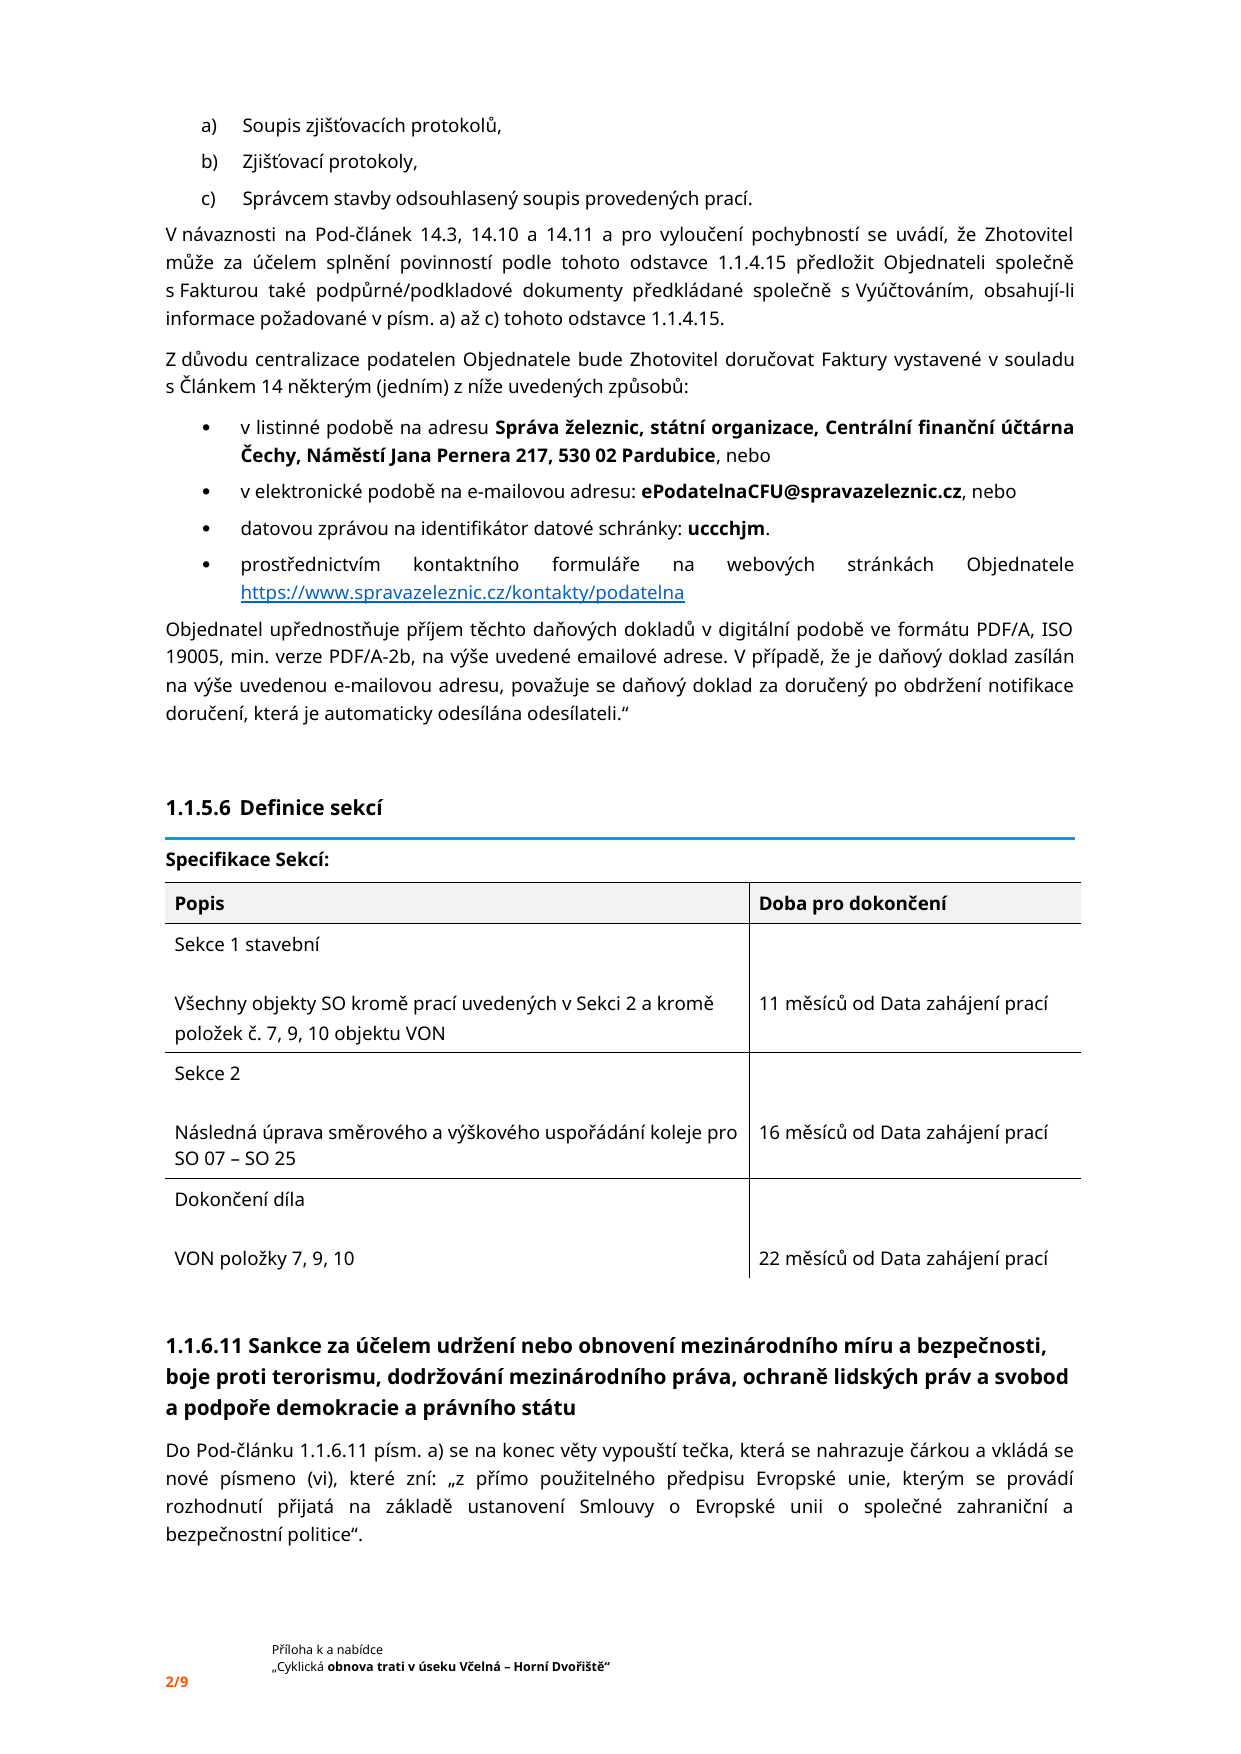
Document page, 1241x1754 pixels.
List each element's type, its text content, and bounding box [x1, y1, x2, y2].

table_cell 16 měsíců od Data zahájení prací [750, 1053, 1081, 1178]
table_cell 22 měsíců od Data zahájení prací [750, 1179, 1081, 1278]
text Specifikace Sekcí: [165, 840, 1075, 872]
text Objednatel upřednostňuje příjem těchto daňových dokladů v digitální podobě ve formátu PDF/A, ISO 19005, min. verze PDF/A-2b, na výše uvedené emailové adrese. V případě, že je daňový doklad zasílán na výše uvedenou e-mailovou adresu, považuje se daňový doklad za doručený po obdržení notifikace doručení, která je automaticky odesílána odesílateli.“ [165, 616, 1075, 725]
text v elektronické podobě na e-mailovou adresu: ePodatelnaCFU@spravazeleznic.cz, nebo [203, 479, 1075, 504]
table_header Popis [165, 883, 749, 923]
text V návaznosti na Pod-článek 14.3, 14.10 a 14.11 a pro vyloučení pochybností se uvádí, že Zhotovitel může za účelem splnění povinností podle tohoto odstavce 1.1.4.15 předložit Objednateli společně s Fakturou také podpůrné/podkladové dokumenty předkládané společně s Vyúčtováním, obsahují-li informace požadované v písm. a) až c) tohoto odstavce 1.1.4.15. [165, 221, 1075, 331]
text Z důvodu centralizace podatelen Objednatele bude Zhotovitel doručovat Faktury vystavené v souladu s Článkem 14 některým (jedním) z níže uvedených způsobů: [165, 346, 1075, 399]
text v listinné podobě na adresu Správa železnic, státní organizace, Centrální finanční účtárna Čechy, Náměstí Jana Pernera 217, 530 02 Pardubice, nebo [203, 414, 1075, 468]
text Do Pod-článku 1.1.6.11 písm. a) se na konec věty vypouští tečka, která se nahrazuje čárkou a vkládá se nové písmeno (vi), které zní: „z přímo použitelného předpisu Evropské unie, kterým se provádí rozhodnutí přijatá na základě ustanovení Smlouvy o Evropské unii o společné zahraniční a bezpečnostní politice“. [165, 1437, 1075, 1547]
table_cell Sekce 1 stavební Všechny objekty SO kromě prací uvedených v Sekci 2 a kromě položek č. 7, 9, 10 objektu VON [165, 924, 749, 1052]
table_cell Sekce 2 Následná úprava směrového a výškového uspořádání koleje pro SO 07 – SO 25 [165, 1053, 749, 1178]
text Zjišťovací protokoly, [201, 148, 1075, 174]
text datovou zprávou na identifikátor datové schránky: uccchjm. [203, 515, 1075, 541]
text prostřednictvím kontaktního formuláře na webových stránkách Objednatele https://www.spravazeleznic.cz/kontakty/podatelna [203, 551, 1075, 605]
text Soupis zjišťovacích protokolů, [201, 112, 1075, 138]
text 1.1.6.11 Sankce za účelem udržení nebo obnovení mezinárodního míru a bezpečnosti, boje proti terorismu, dodržování mezinárodního práva, ochraně lidských práv a svobod a podpoře demokracie a právního státu [165, 1331, 1075, 1422]
table_header Doba pro dokončení [750, 883, 1081, 923]
table_cell 11 měsíců od Data zahájení prací [750, 924, 1081, 1052]
text Správcem stavby odsouhlasený soupis provedených prací. [201, 185, 1075, 210]
text 1.1.5.6 Definice sekcí [165, 793, 1075, 822]
table_cell Dokončení díla VON položky 7, 9, 10 [165, 1179, 749, 1278]
